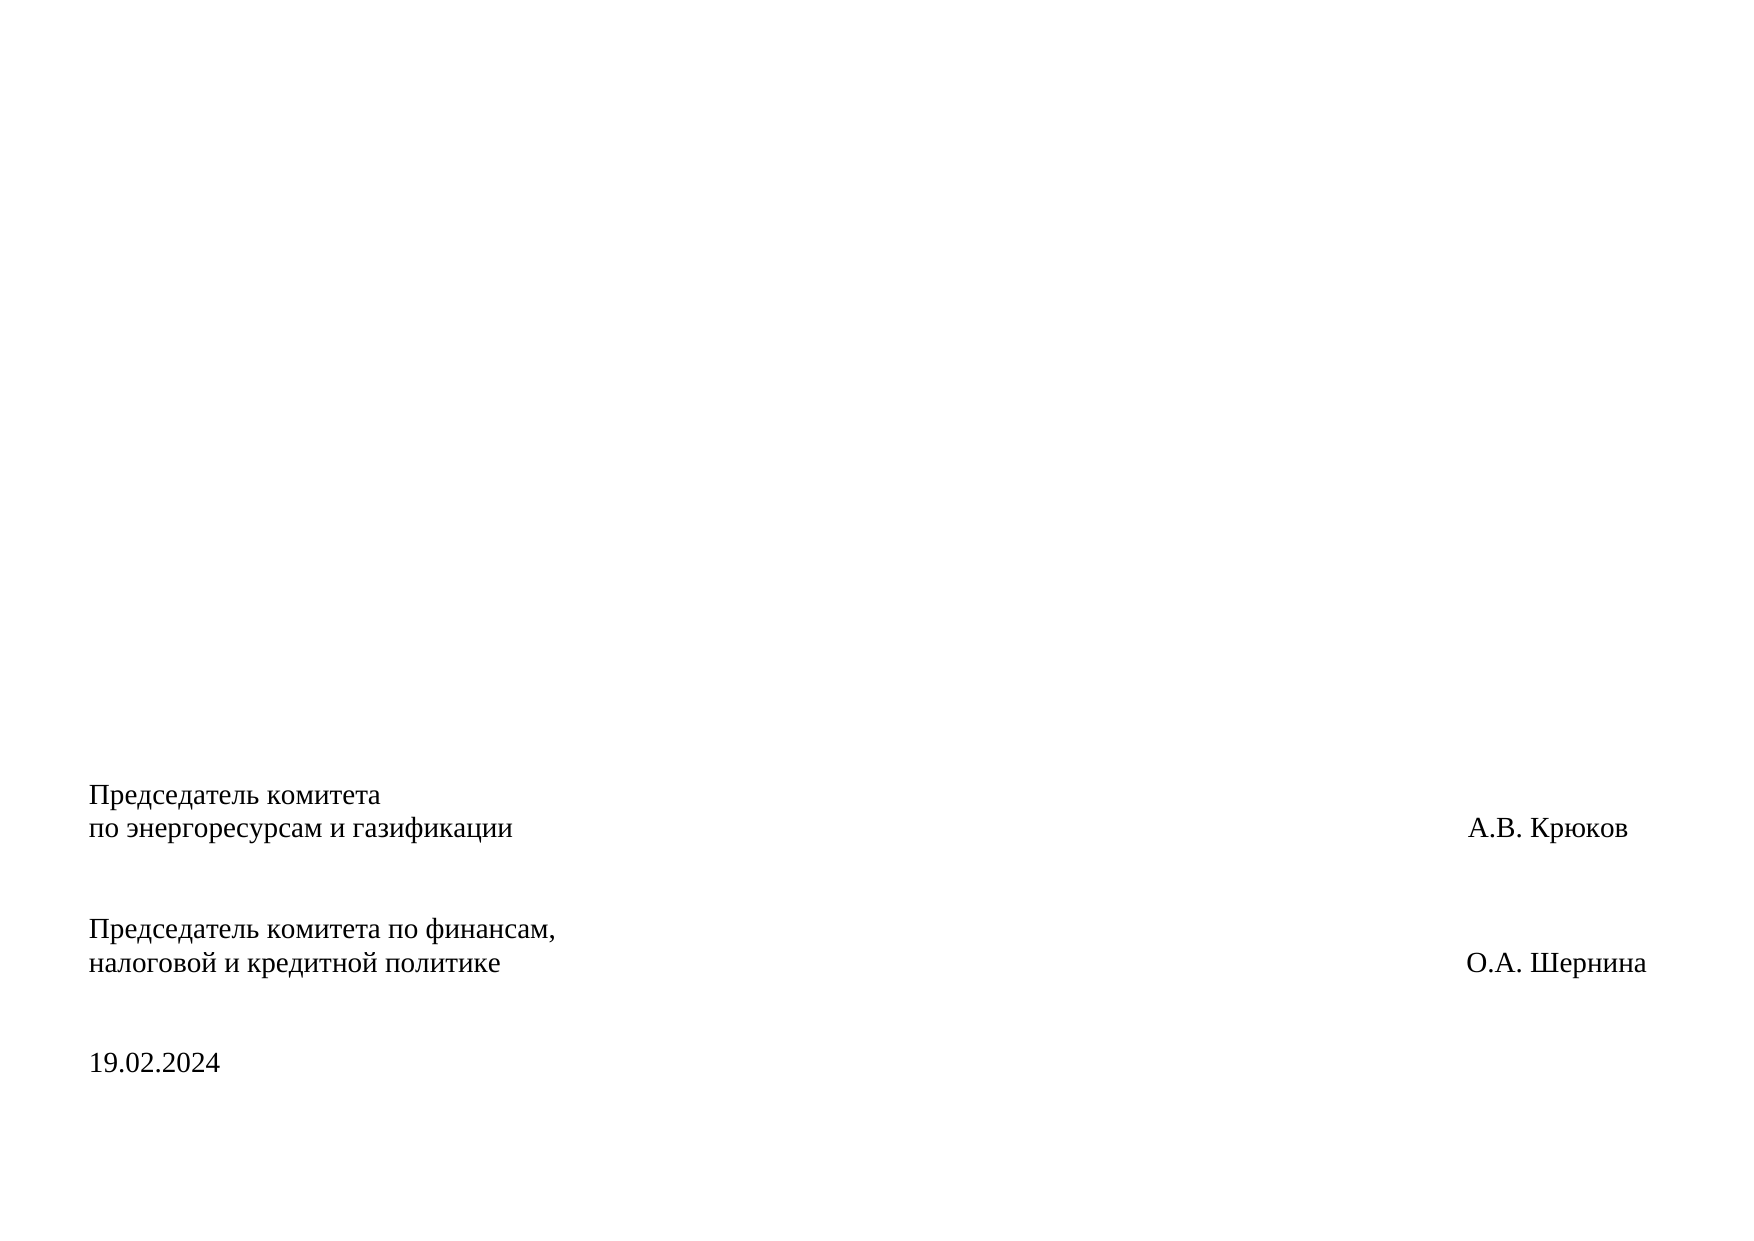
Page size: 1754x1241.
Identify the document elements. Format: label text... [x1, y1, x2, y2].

text налоговой и кредитной политике О.А. Шернина [89, 945, 1651, 978]
text Председатель комитета [89, 777, 1636, 811]
text по энергоресурсам и газификации А.В. Крюков [89, 811, 1636, 844]
text 19.02.2024 [89, 1045, 1636, 1079]
text Председатель комитета по финансам, [89, 911, 1636, 945]
